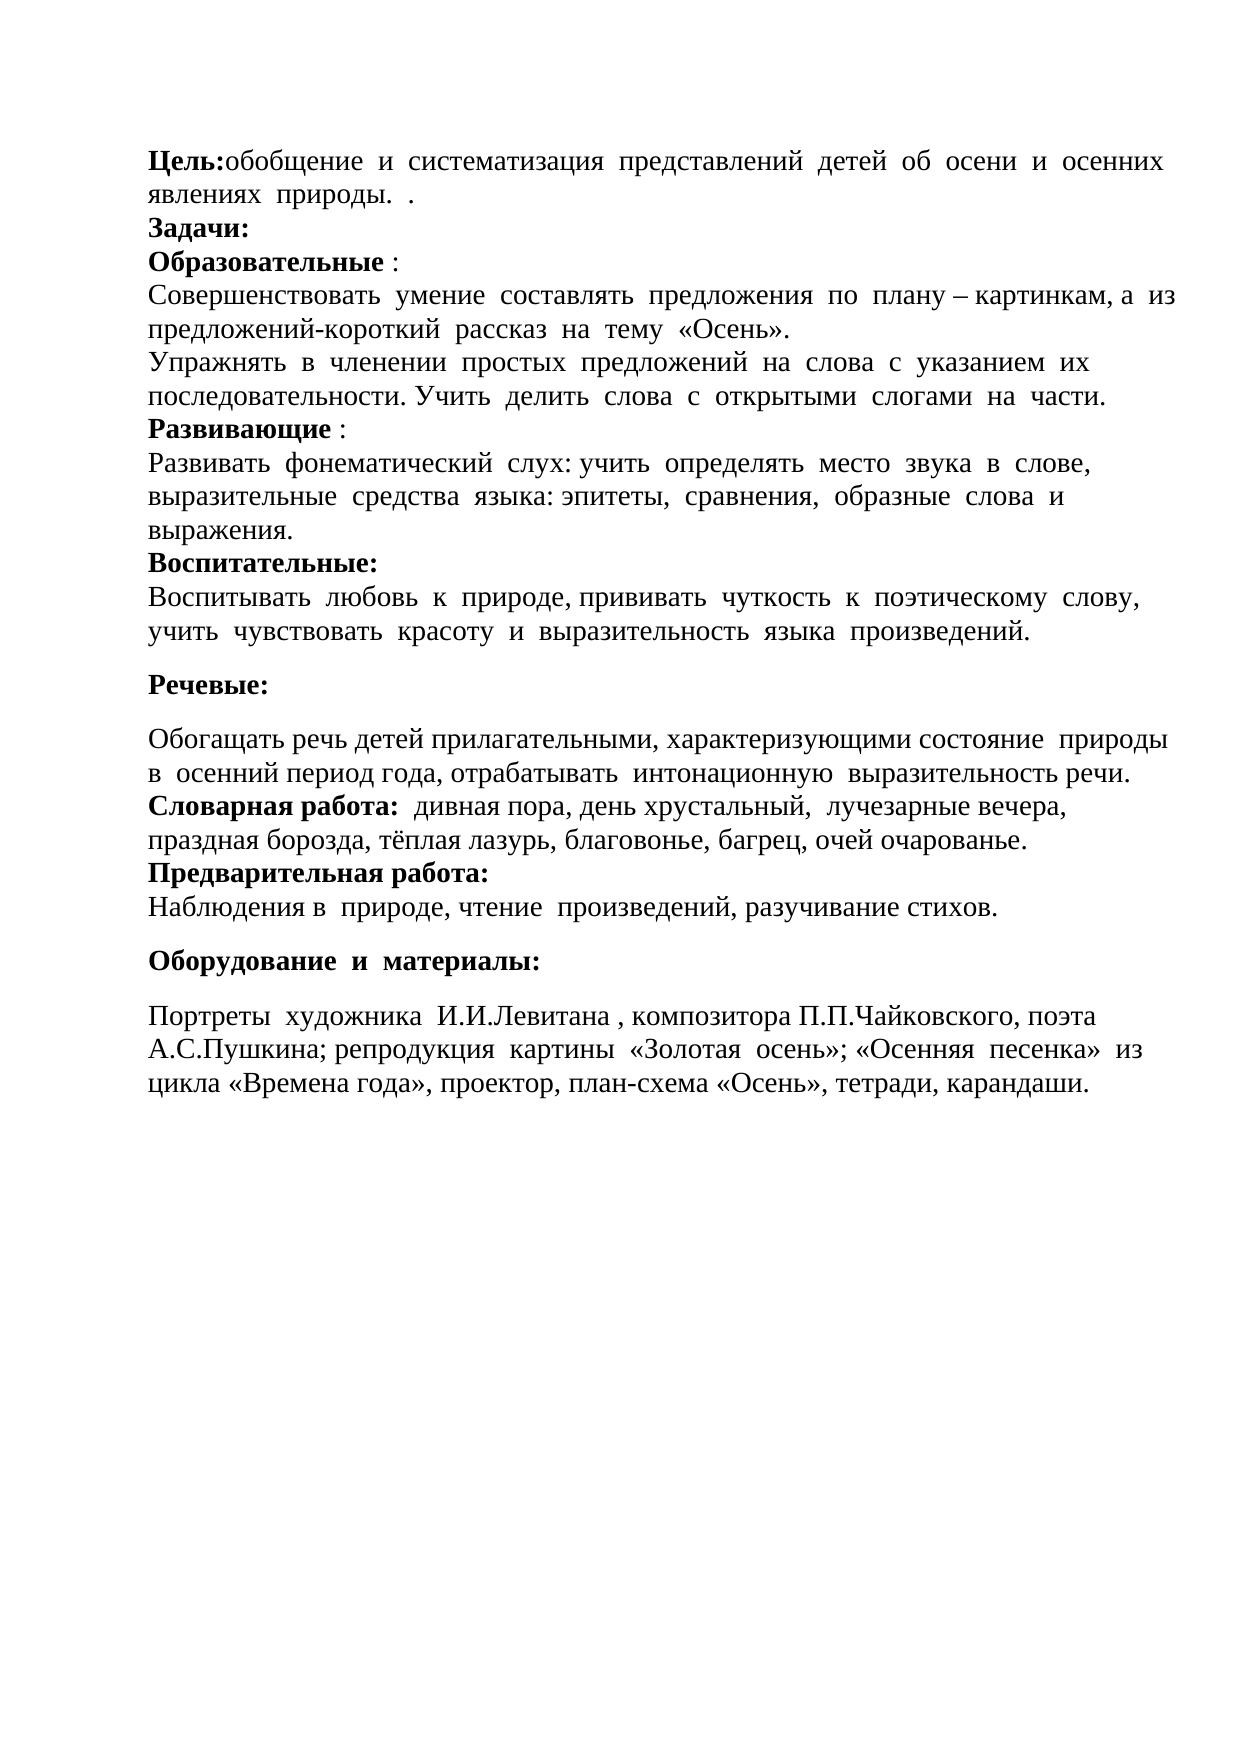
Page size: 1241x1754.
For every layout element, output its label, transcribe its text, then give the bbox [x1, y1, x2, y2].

text Оборудование и материалы: [148, 943, 1181, 977]
text Речевые: [148, 667, 1181, 701]
text Портреты художника И.И.Левитана , композитора П.П.Чайковского, поэта А.С.Пушкина; репродукция картины «Золотая осень»; «Осенняя песенка» из цикла «Времена года», проектор, план-схема «Осень», тетради, карандаши. [148, 998, 1181, 1098]
text Обогащать речь детей прилагательными, характеризующими состояние природы в осенний период года, отрабатывать интонационную выразительность речи. Словарная работа: дивная пора, день хрустальный, лучезарные вечера, праздная борозда, тёплая лазурь, благовонье, багрец, очей очарованье. Предварительная работа: Наблюдения в природе, чтение произведений, разучивание стихов. [148, 721, 1181, 923]
text Цель:обобщение и систематизация представлений детей об осени и осенних явлениях природы. . Задачи: Образовательные : Совершенствовать умение составлять предложения по плану – картинкам, а из предложений-короткий рассказ на тему «Осень». Упражнять в членении простых предложений на слова с указанием их последовательности. Учить делить слова с открытыми слогами на части. Развивающие : Развивать фонематический слух: учить определять место звука в слове, выразительные средства языка: эпитеты, сравнения, образные слова и выражения. Воспитательные: Воспитывать любовь к природе, прививать чуткость к поэтическому слову, учить чувствовать красоту и выразительность языка произведений. [148, 143, 1181, 646]
